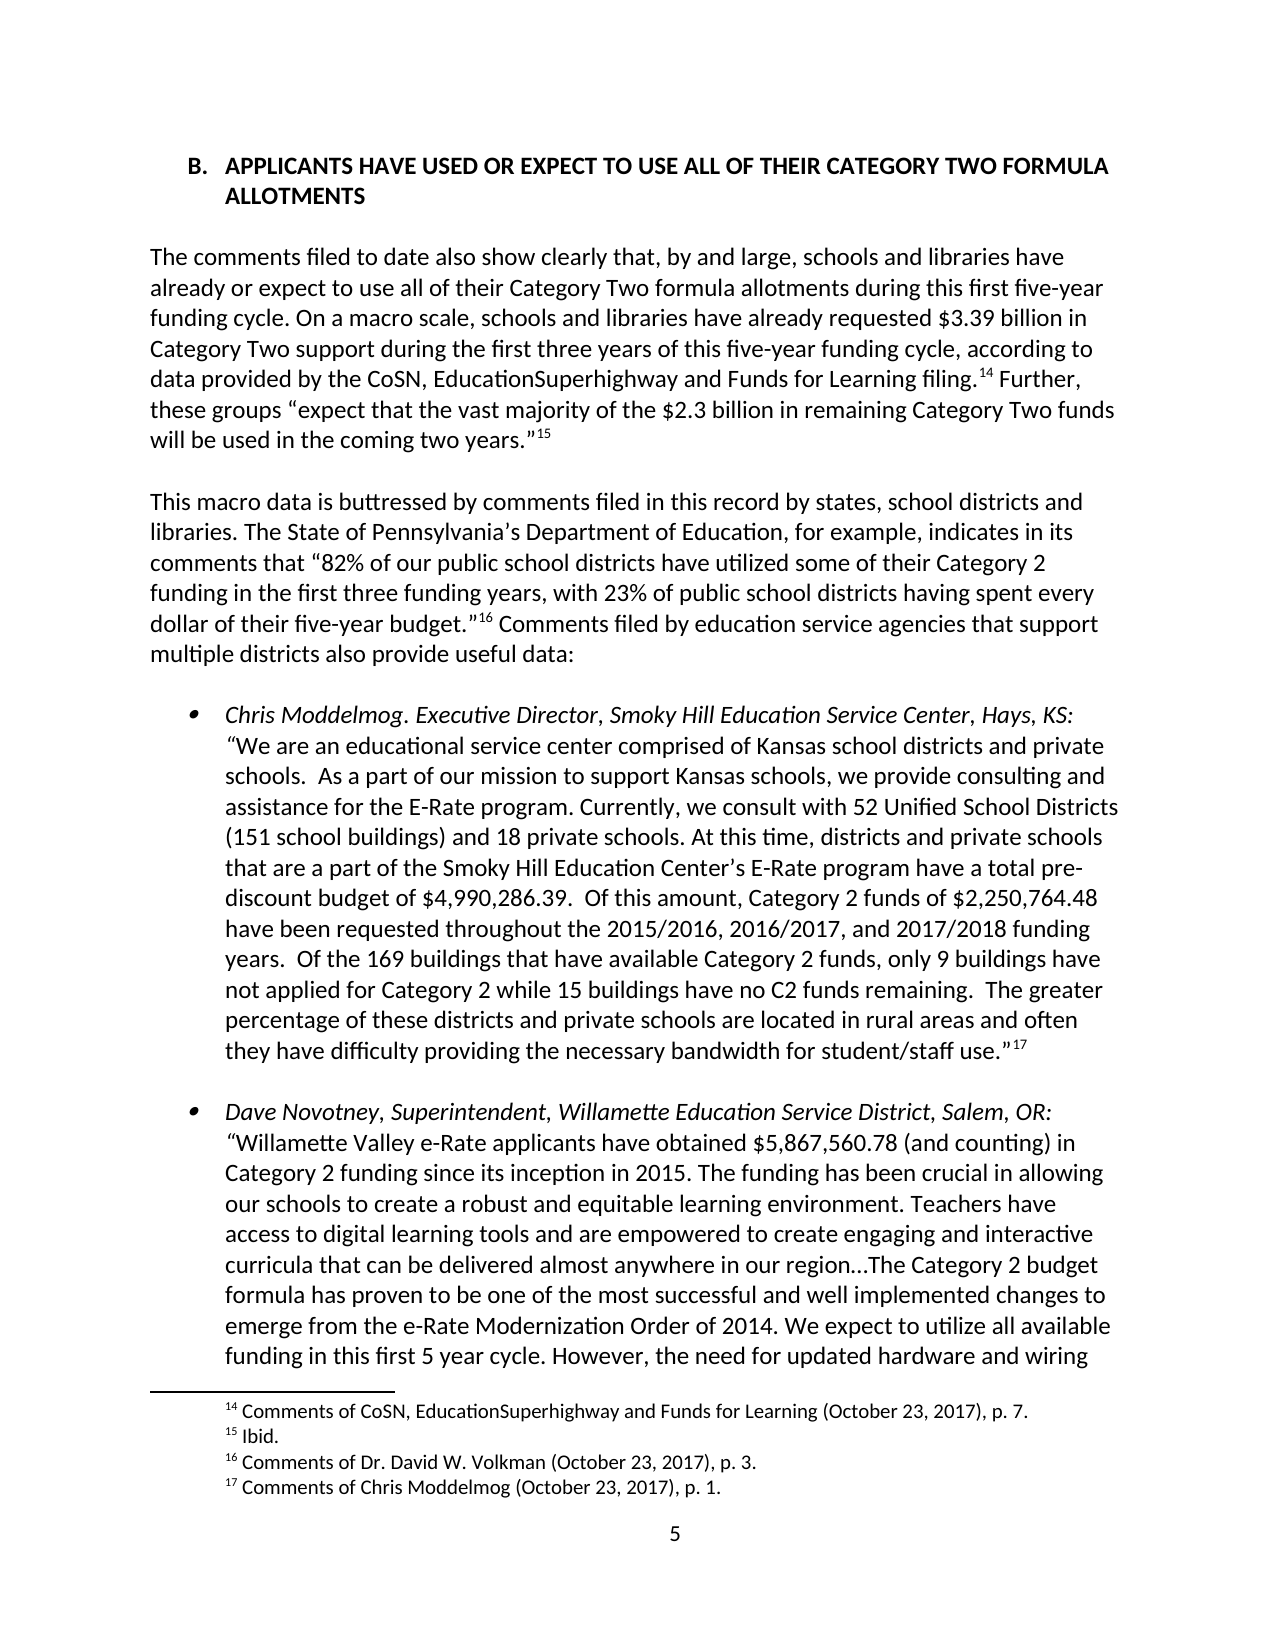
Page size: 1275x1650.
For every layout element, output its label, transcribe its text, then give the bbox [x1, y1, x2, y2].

text The comments filed to date also show clearly that, by and large, schools and libraries have already or expect to use all of their Category Two formula allotments during this first five-year funding cycle. On a macro scale, schools and libraries have already requested $3.39 billion in Category Two support during the first three years of this five-year funding cycle, according to data provided by the CoSN, EducationSuperhighway and Funds for Learning filing. Further, these groups “expect that the vast majority of the $2.3 billion in remaining Category Two funds will be used in the coming two years.” [150, 242, 1125, 455]
list Chris Moddelmog. Executive Director, Smoky Hill Education Service Center, Hays, KS: “We are an educational service center comprised of Kansas school districts and private schools. As a part of our mission to support Kansas schools, we provide consulting and assistance for the E-Rate program. Currently, we consult with 52 Unified School Districts (151 school buildings) and 18 private schools. At this time, districts and private schools that are a part of the Smoky Hill Education Center’s E-Rate program have a total pre-discount budget of $4,990,286.39. Of this amount, Category 2 funds of $2,250,764.48 have been requested throughout the 2015/2016, 2016/2017, and 2017/2018 funding years. Of the 169 buildings that have available Category 2 funds, only 9 buildings have not applied for Category 2 while 15 buildings have no C2 funds remaining. The greater percentage of these districts and private schools are located in rural areas and often they have difficulty providing the necessary bandwidth for student/staff use.” [187, 699, 1125, 1066]
text This macro data is buttressed by comments filed in this record by states, school districts and libraries. The State of Pennsylvania’s Department of Education, for example, indicates in its comments that “82% of our public school districts have utilized some of their Category 2 funding in the first three funding years, with 23% of public school districts having spent every dollar of their five-year budget.” Comments filed by education service agencies that support multiple districts also provide useful data: [150, 486, 1125, 669]
list APPLICANTS HAVE USED OR EXPECT TO USE ALL OF THEIR CATEGORY TWO FORMULA ALLOTMENTS [187, 150, 1125, 211]
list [187, 1096, 1125, 1371]
